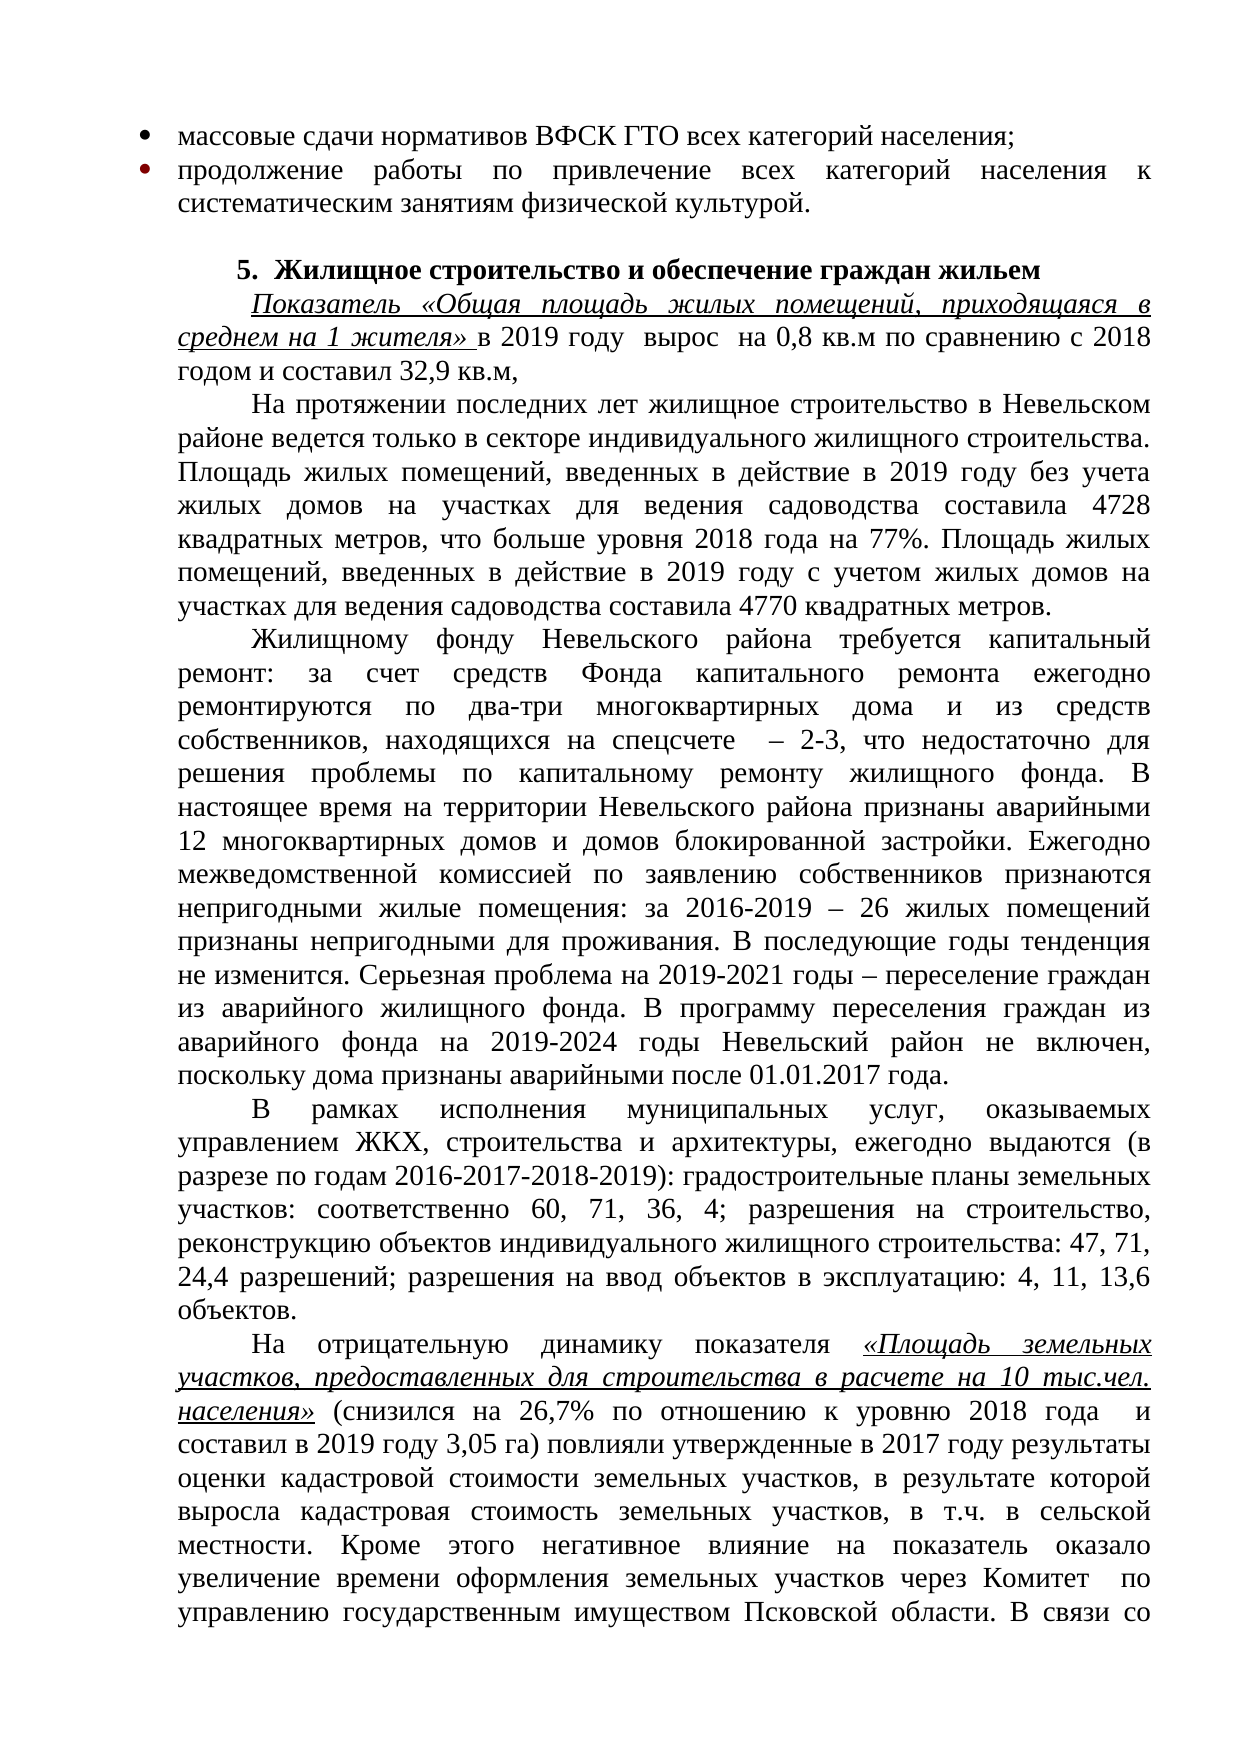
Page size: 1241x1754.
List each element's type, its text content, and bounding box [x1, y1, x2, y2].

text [177, 1326, 1152, 1628]
text Показатель «Общая площадь жилых помещений, приходящаяся в среднем на 1 жителя» в 2019 году вырос на 0,8 кв.м по сравнению с 2018 годом и составил 32,9 кв.м, [177, 286, 1152, 387]
text Жилищному фонду Невельского района требуется капитальный ремонт: за счет средств Фонда капитального ремонта ежегодно ремонтируются по два-три многоквартирных дома и из средств собственников, находящихся на спецсчете – 2-3, что недостаточно для решения проблемы по капитальному ремонту жилищного фонда. В настоящее время на территории Невельского района признаны аварийными 12 многоквартирных домов и домов блокированной застройки. Ежегодно межведомственной комиссией по заявлению собственников признаются непригодными жилые помещения: за 2016-2019 – 26 жилых помещений признаны непригодными для проживания. В последующие годы тенденция не изменится. Серьезная проблема на 2019-2021 годы – переселение граждан из аварийного жилищного фонда. В программу переселения граждан из аварийного фонда на 2019-2024 годы Невельский район не включен, поскольку дома признаны аварийными после 01.01.2017 года. [177, 621, 1152, 1091]
text На протяжении последних лет жилищное строительство в Невельском районе ведется только в секторе индивидуального жилищного строительства. Площадь жилых помещений, введенных в действие в 2019 году без учета жилых домов на участках для ведения садоводства составила 4728 квадратных метров, что больше уровня 2018 года на 77%. Площадь жилых помещений, введенных в действие в 2019 году с учетом жилых домов на участках для ведения садоводства составила 4770 квадратных метров. [177, 387, 1152, 621]
list Жилищное строительство и обеспечение граждан жильем [236, 252, 1152, 286]
text В рамках исполнения муниципальных услуг, оказываемых управлением ЖКХ, строительства и архитектуры, ежегодно выдаются (в разрезе по годам 2016-2017-2018-2019): градостроительные планы земельных участков: соответственно 60, 71, 36, 4; разрешения на строительство, реконструкцию объектов индивидуального жилищного строительства: 47, 71, 24,4 разрешений; разрешения на ввод объектов в эксплуатацию: 4, 11, 13,6 объектов. [177, 1091, 1152, 1326]
list продолжение работы по привлечение всех категорий населения к систематическим занятиям физической культурой. [140, 152, 1152, 219]
list массовые сдачи нормативов ВФСК ГТО всех категорий населения; [140, 118, 1152, 152]
